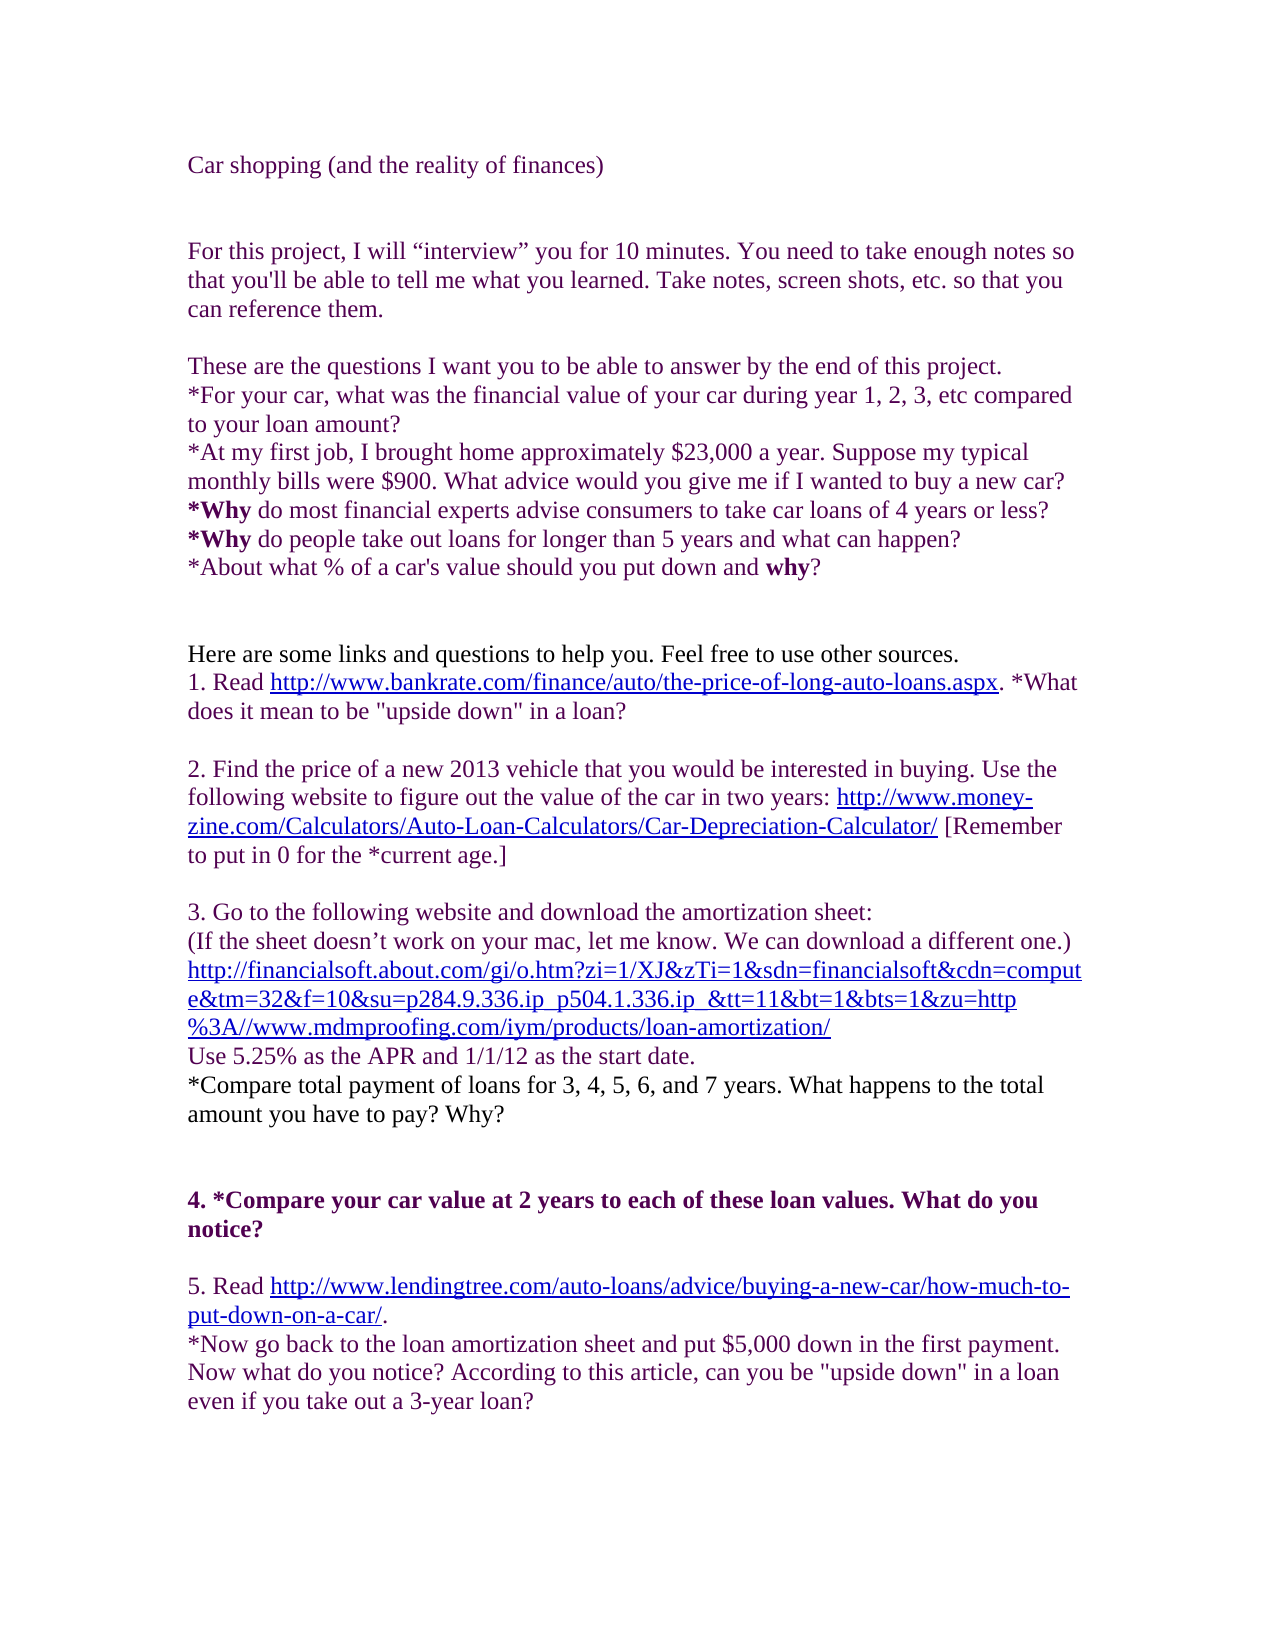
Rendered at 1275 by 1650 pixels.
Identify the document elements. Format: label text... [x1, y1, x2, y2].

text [187, 639, 1087, 1472]
text For this project, I will “interview” you for 10 minutes. You need to take enough notes so that you'll be able to tell me what you learned. Take notes, screen shots, etc. so that you can reference them. [187, 236, 1087, 322]
text *Why do most financial experts advise consumers to take car loans of 4 years or less? *Why do people take out loans for longer than 5 years and what can happen? [187, 495, 1087, 552]
text These are the questions I want you to be able to answer by the end of this project. *For your car, what was the financial value of your car during year 1, 2, 3, etc compared to your loan amount? *At my first job, I brought home approximately $23,000 a year. Suppose my typical monthly bills were $900. What advice would you give me if I wanted to buy a new car? [187, 322, 1087, 495]
text *About what % of a car's value should you put down and why? [187, 552, 1087, 581]
text Car shopping (and the reality of finances) [187, 150, 1087, 207]
